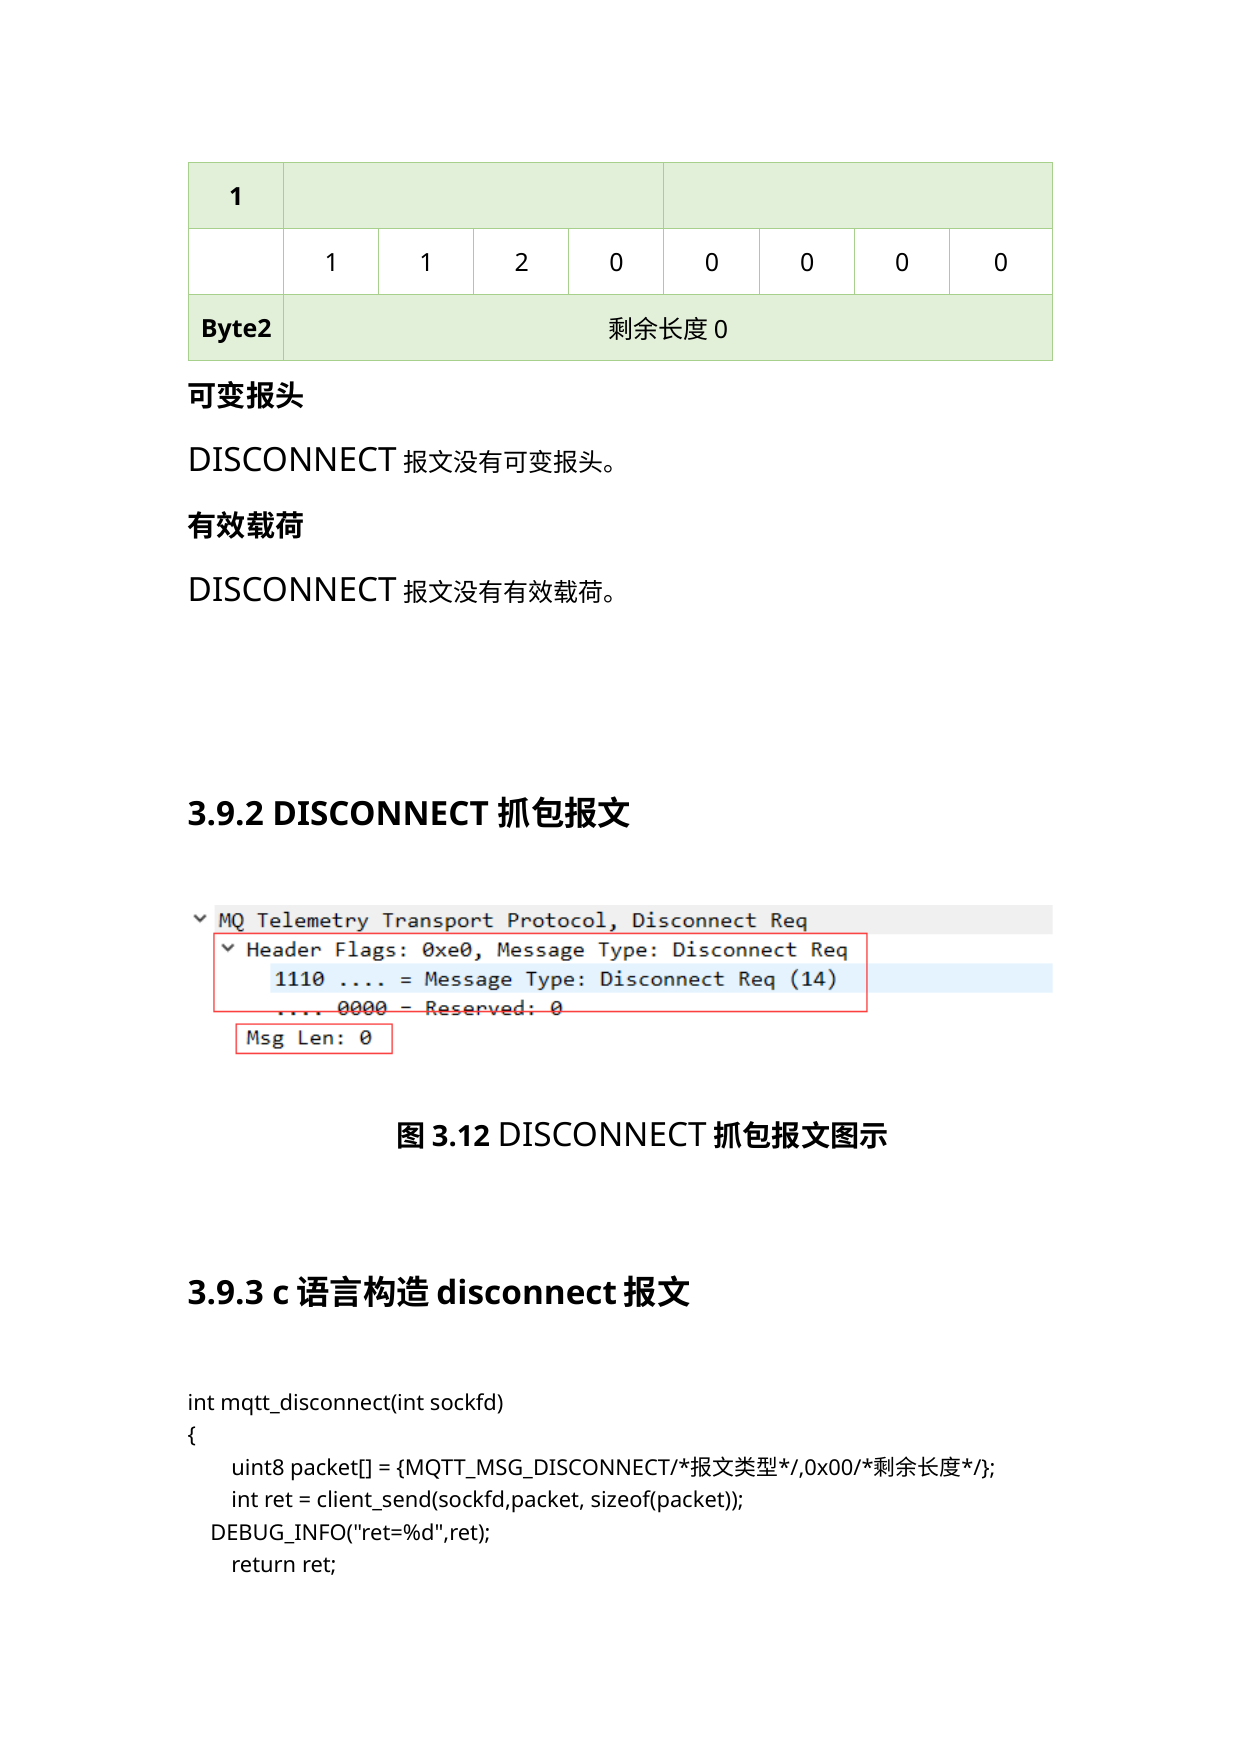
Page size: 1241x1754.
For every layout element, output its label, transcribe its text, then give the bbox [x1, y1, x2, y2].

text int ret = client_send(sockfd,packet, sizeof(packet)); [187, 1483, 1053, 1515]
table_cell MQTT报文类型（14） [284, 163, 663, 228]
text return ret; [187, 1548, 1053, 1580]
table_cell Byte2 [189, 295, 283, 360]
text DEBUG_INFO("ret=%d",ret); [187, 1515, 1053, 1548]
table_cell [189, 229, 283, 294]
text 有效载荷 [187, 491, 1053, 556]
table_cell 0 [569, 229, 663, 294]
table_cell 剩余长度0 [284, 295, 1052, 360]
text 图 3.12 DISCONNECT抓包报文图示 [187, 1101, 1053, 1166]
table_cell 1 [284, 229, 378, 294]
picture [187, 905, 1053, 1092]
subtitle 3.9.3 c语言构造disconnect报文 [187, 1258, 1053, 1323]
table_cell 保留位 [664, 163, 1052, 228]
table_cell 0 [760, 229, 854, 294]
text 可变报头 [187, 361, 1053, 426]
text DISCONNECT报文没有可变报头。 [187, 426, 1053, 491]
subtitle 3.9.2 DISCONNECT 抓包报文 [187, 778, 1053, 843]
table_cell Byte 1 [189, 163, 283, 228]
table_cell 0 [855, 229, 949, 294]
text { [187, 1418, 1053, 1450]
table_cell 1 [379, 229, 473, 294]
table_cell 2 [474, 229, 568, 294]
text int mqtt_disconnect(int sockfd) [187, 1385, 1053, 1418]
table_cell 0 [664, 229, 759, 294]
table_cell 0 [950, 229, 1052, 294]
text DISCONNECT 报文没有有效载荷。 [187, 556, 1053, 621]
text uint8 packet[] = {MQTT_MSG_DISCONNECT/*报文类型*/,0x00/*剩余长度*/}; [187, 1450, 1053, 1483]
